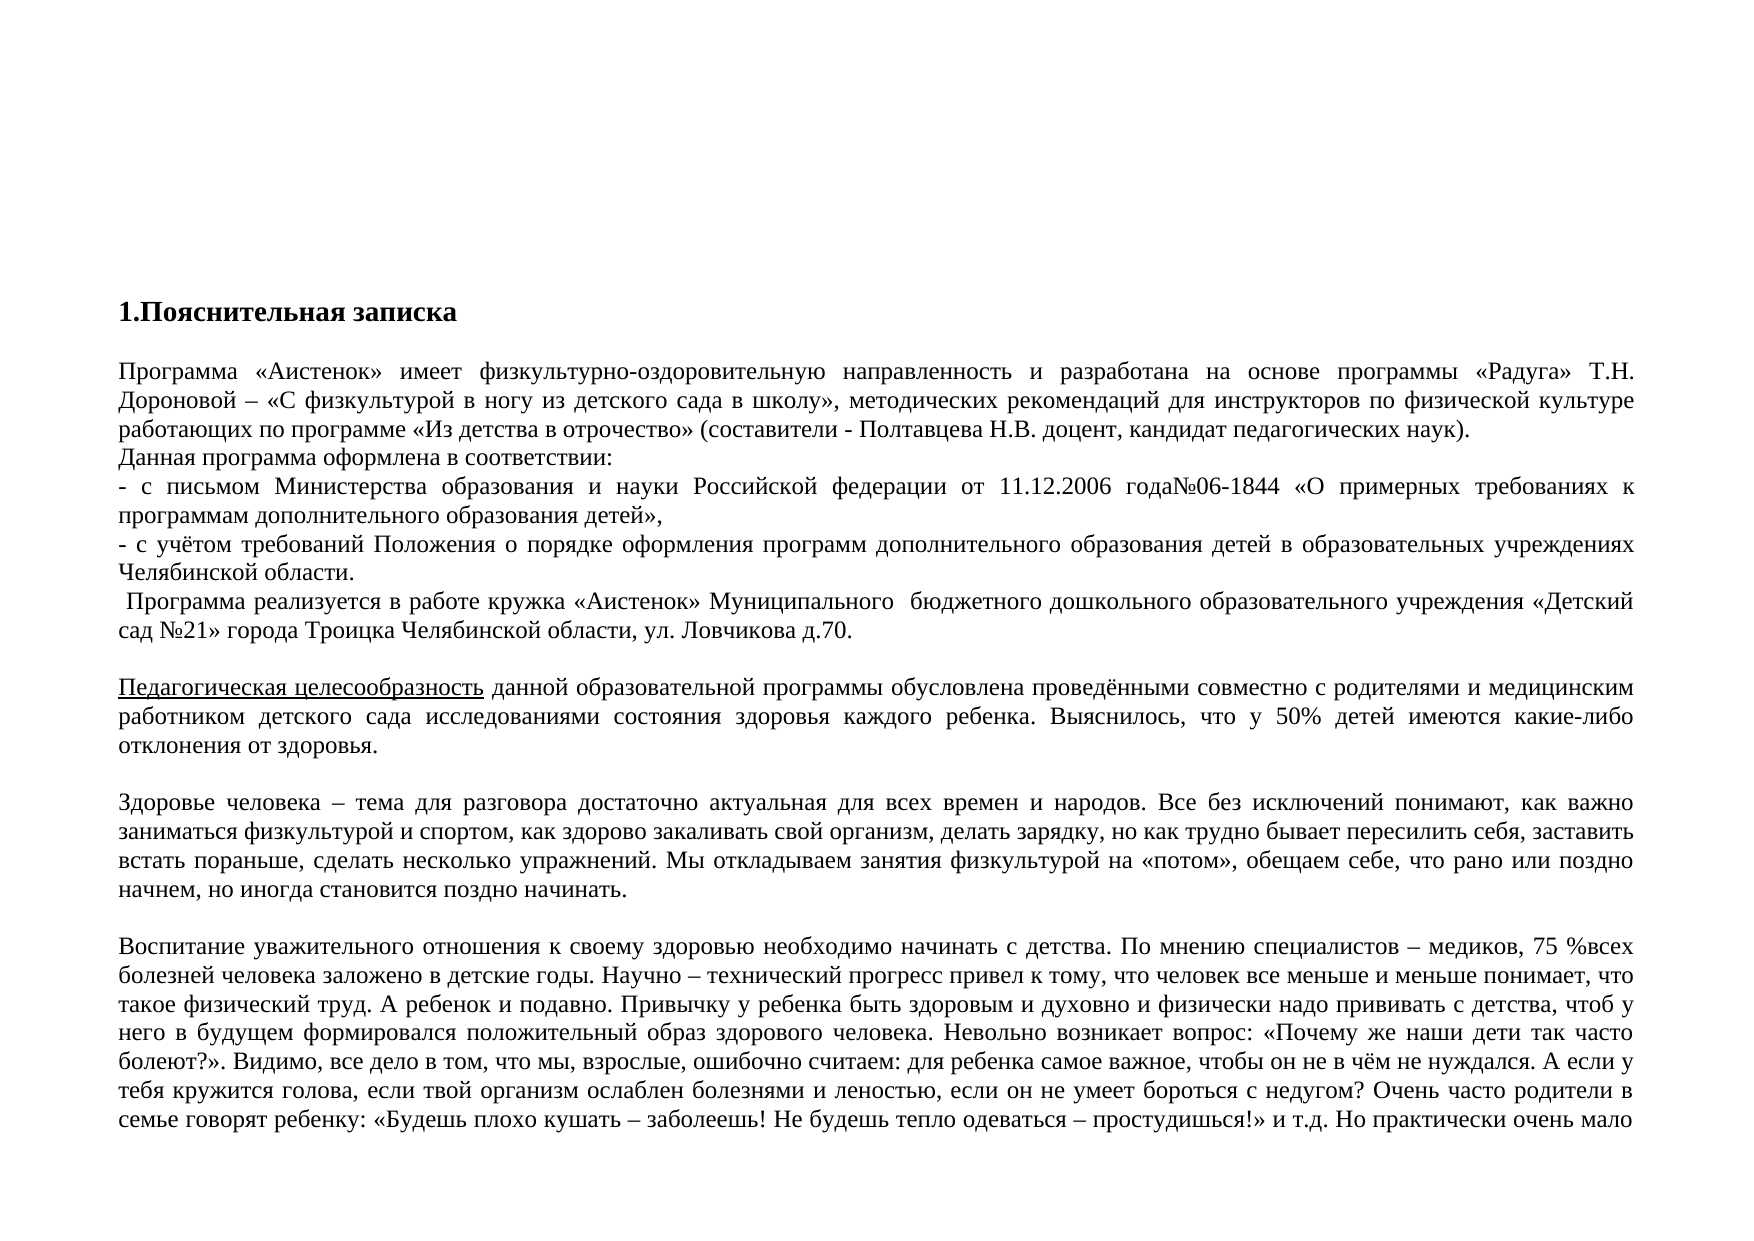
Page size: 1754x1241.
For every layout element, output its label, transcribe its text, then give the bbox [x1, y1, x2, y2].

text Программа реализуется в работе кружка «Аистенок» Муниципального бюджетного дошкольного образовательного учреждения «Детский сад №21» города Троицка Челябинской области, ул. Ловчикова д.70. [118, 586, 1636, 644]
text - с письмом Министерства образования и науки Российской федерации от 11.12.2006 года№06-1844 «О примерных требованиях к программам дополнительного образования детей», [118, 471, 1636, 529]
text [118, 931, 1636, 1132]
text Данная программа оформлена в соответствии: [118, 442, 1636, 471]
text - с учётом требований Положения о порядке оформления программ дополнительного образования детей в образовательных учреждениях Челябинской области. [118, 529, 1636, 586]
text Педагогическая целесообразность данной образовательной программы обусловлена проведёнными совместно с родителями и медицинским работником детского сада исследованиями состояния здоровья каждого ребенка. Выяснилось, что у 50% детей имеются какие-либо отклонения от здоровья. [118, 672, 1636, 759]
text Программа «Аистенок» имеет физкультурно-оздоровительную направленность и разработана на основе программы «Радуга» Т.Н. Дороновой – «С физкультурой в ногу из детского сада в школу», методических рекомендаций для инструкторов по физической культуре работающих по программе «Из детства в отрочество» (составители - Полтавцева Н.В. доцент, кандидат педагогических наук). [118, 356, 1636, 442]
text 1.Пояснительная записка [118, 294, 1636, 327]
text Здоровье человека – тема для разговора достаточно актуальная для всех времен и народов. Все без исключений понимают, как важно заниматься физкультурой и спортом, как здорово закаливать свой организм, делать зарядку, но как трудно бывает пересилить себя, заставить встать пораньше, сделать несколько упражнений. Мы откладываем занятия физкультурой на «потом», обещаем себе, что рано или поздно начнем, но иногда становится поздно начинать. [118, 787, 1636, 902]
